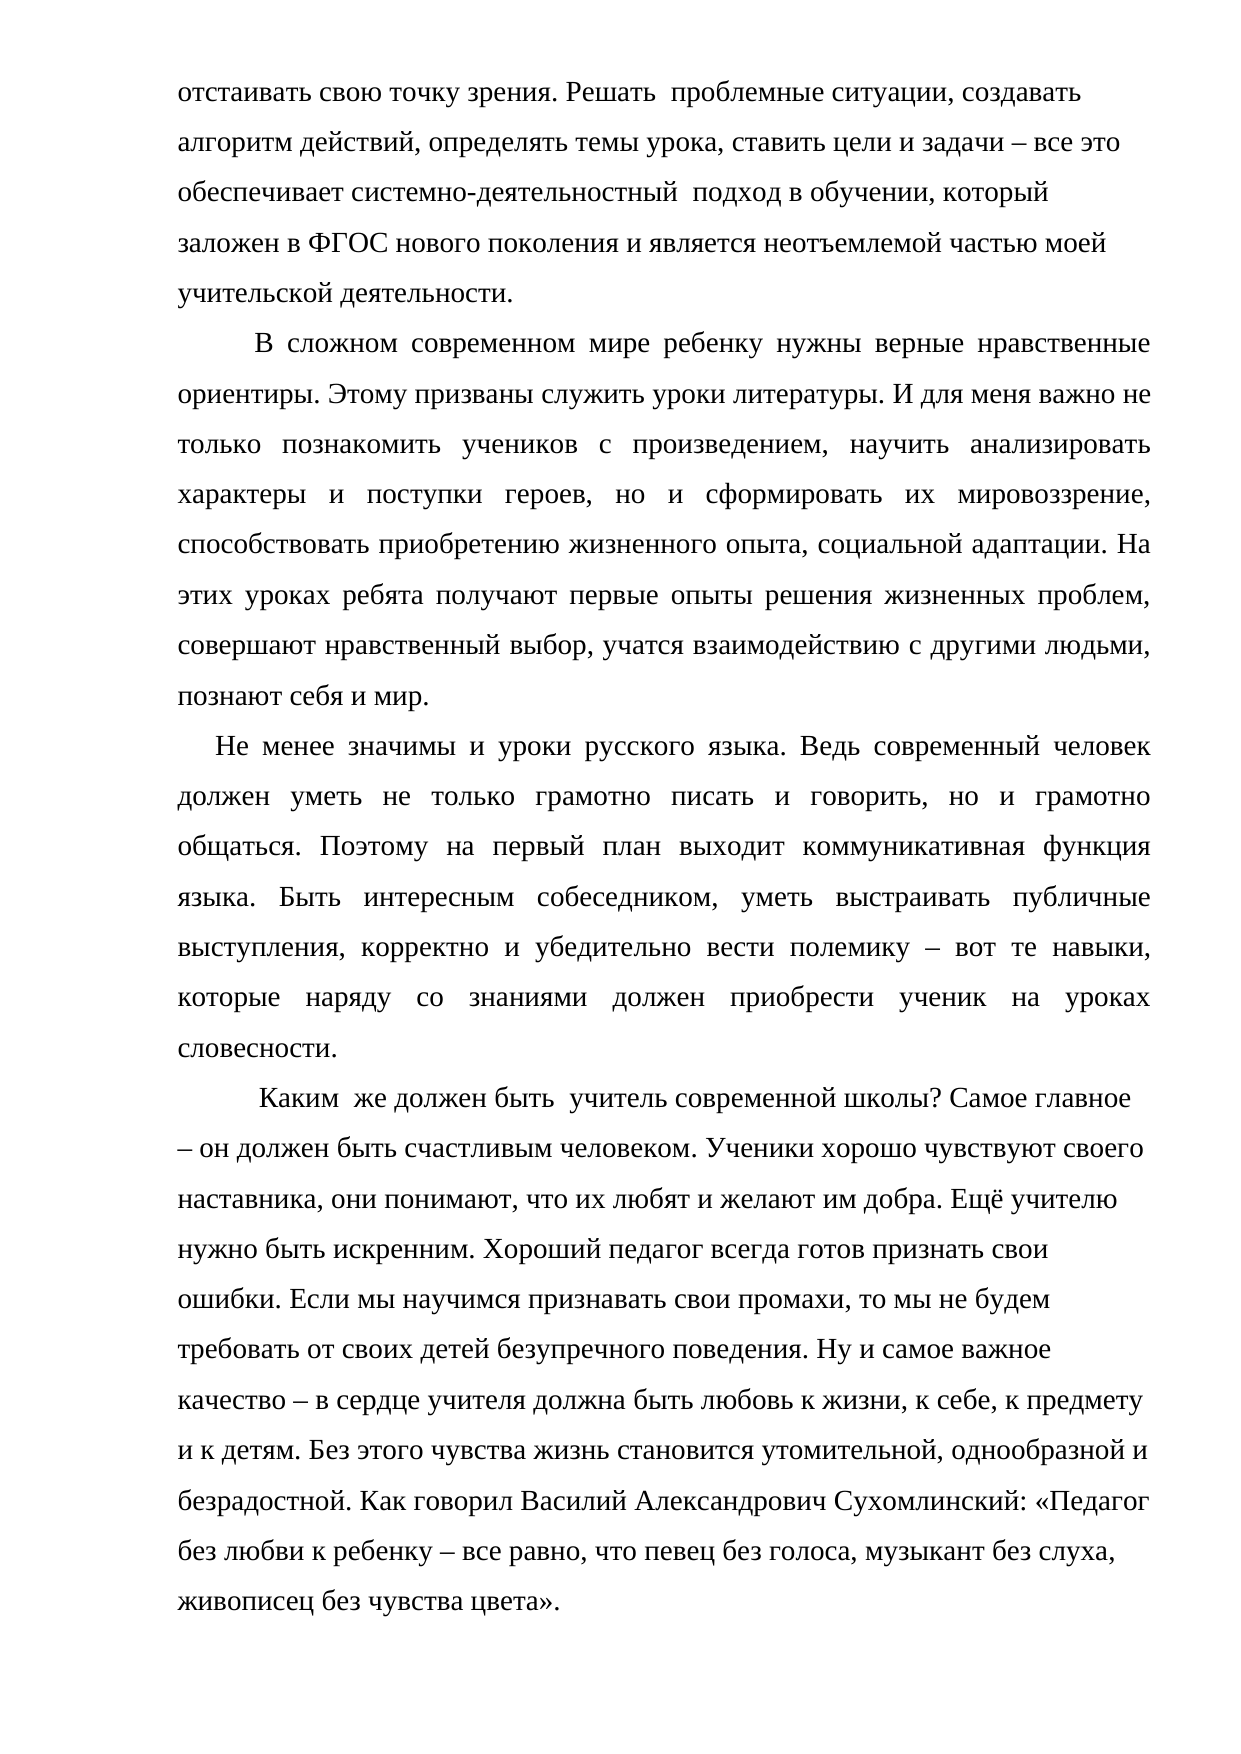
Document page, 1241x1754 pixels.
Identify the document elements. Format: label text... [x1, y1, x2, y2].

text Каким же должен быть учитель современной школы? Самое главное – он должен быть счастливым человеком. Ученики хорошо чувствуют своего наставника, они понимают, что их любят и желают им добра. Ещё учителю нужно быть искренним. Хороший педагог всегда готов признать свои ошибки. Если мы научимся признавать свои промахи, то мы не будем требовать от своих детей безупречного поведения. Ну и самое важное качество – в сердце учителя должна быть любовь к жизни, к себе, к предмету и к детям. Без этого чувства жизнь становится утомительной, однообразной и безрадостной. Как говорил Василий Александрович Сухомлинский: «Педагог без любви к ребенку – все равно, что певец без голоса, музыкант без слуха, живописец без чувства цвета». [177, 1080, 1152, 1617]
text Не менее значимы и уроки русского языка. Ведь современный человек должен уметь не только грамотно писать и говорить, но и грамотно общаться. Поэтому на первый план выходит коммуникативная функция языка. Быть интересным собеседником, уметь выстраивать публичные выступления, корректно и убедительно вести полемику – вот те навыки, которые наряду со знаниями должен приобрести ученик на уроках словесности. [177, 728, 1152, 1063]
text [177, 74, 1152, 309]
text В сложном современном мире ребенку нужны верные нравственные ориентиры. Этому призваны служить уроки литературы. И для меня важно не только познакомить учеников с произведением, научить анализировать характеры и поступки героев, но и сформировать их мировоззрение, способствовать приобретению жизненного опыта, социальной адаптации. На этих уроках ребята получают первые опыты решения жизненных проблем, совершают нравственный выбор, учатся взаимодействию с другими людьми, познают себя и мир. [177, 325, 1152, 711]
